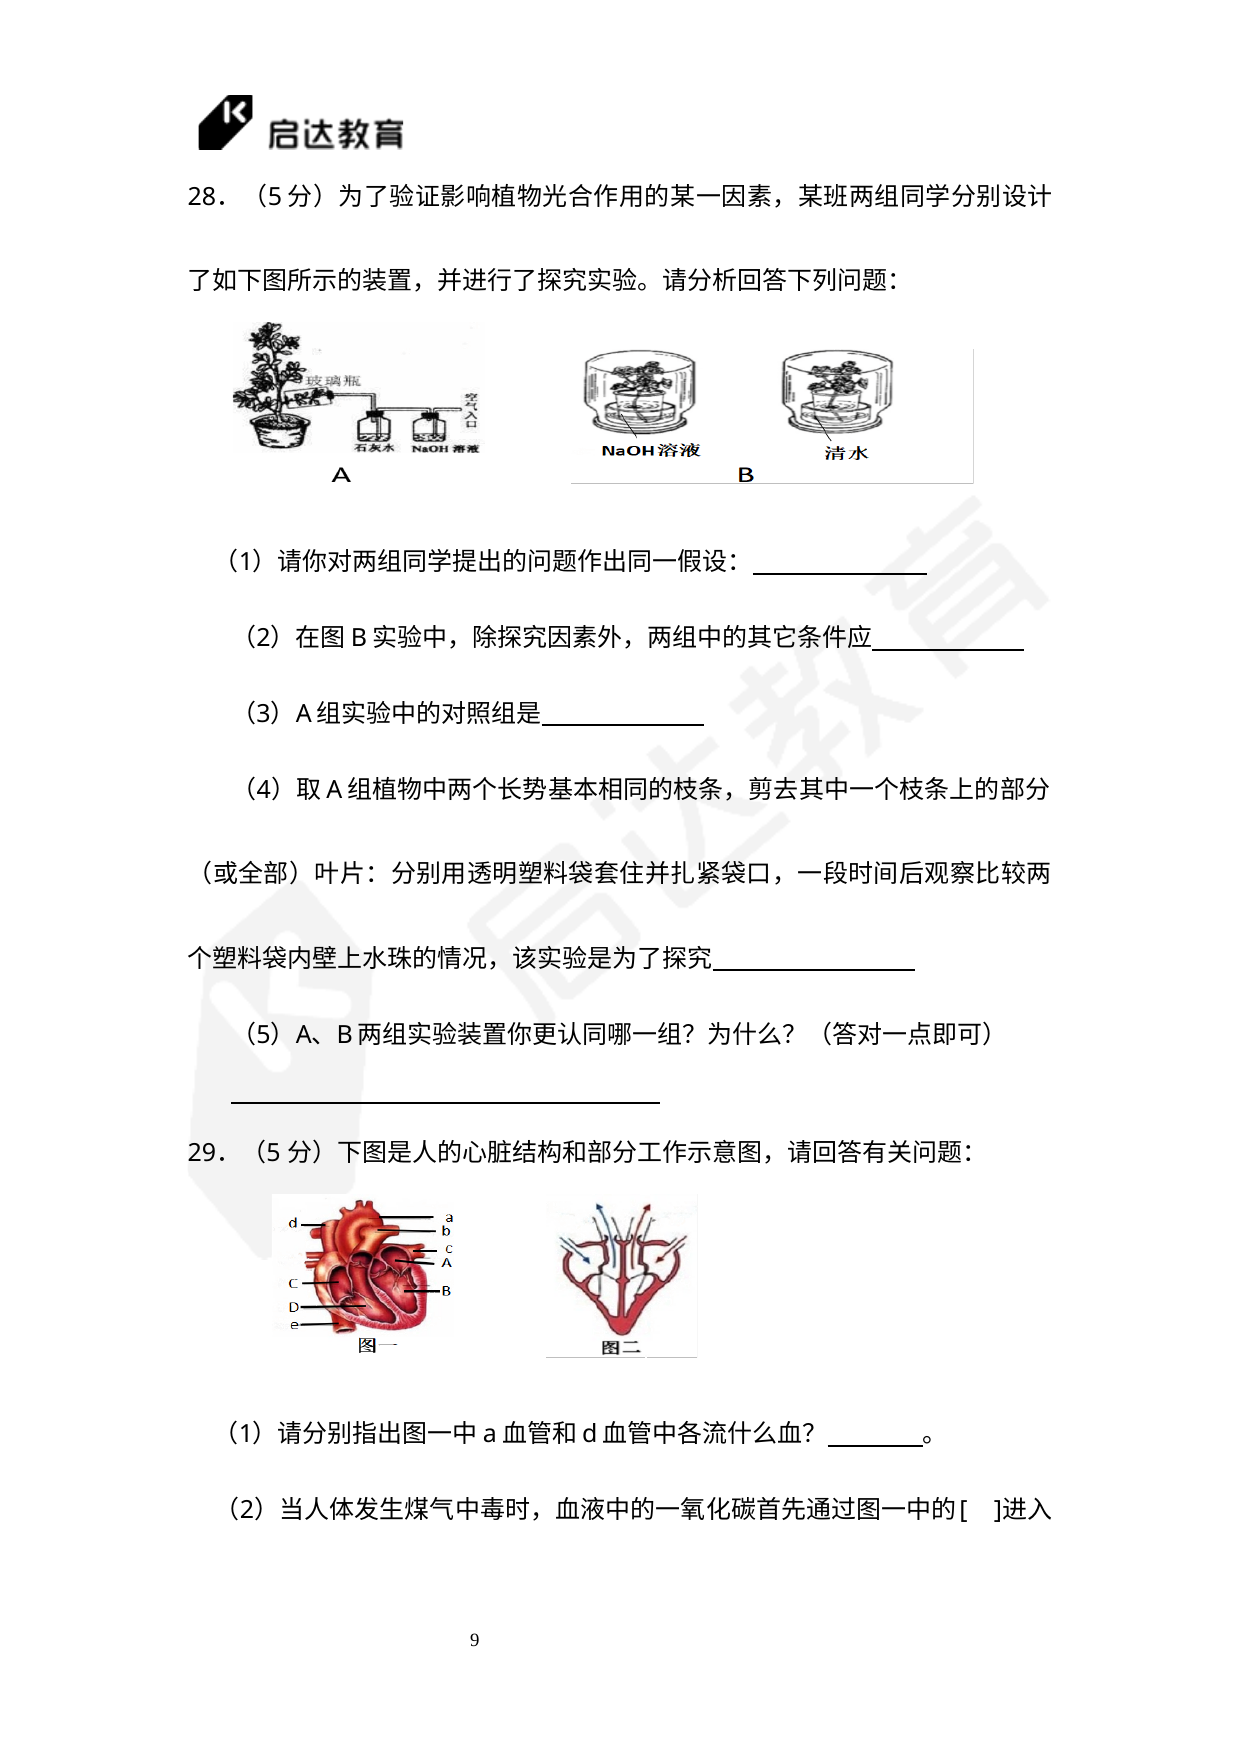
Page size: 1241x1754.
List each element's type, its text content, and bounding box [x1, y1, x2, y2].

text 29．（5 分）下图是人的心脏结构和部分工作示意图，请回答有关问题： [187, 1118, 1053, 1183]
text （1）请你对两组同学提出的问题作出同一假设： [187, 527, 1053, 592]
picture [271, 1194, 698, 1360]
picture [232, 322, 974, 492]
text （5）A、B两组实验装置你更认同哪一组？为什么？（答对一点即可） [187, 1000, 1053, 1065]
text （2）在图B实验中，除探究因素外，两组中的其它条件应 [187, 603, 1053, 668]
text （1）请分别指出图一中a血管和d血管中各流什么血？ 。 [187, 1399, 1053, 1464]
text （3）A组实验中的对照组是 [187, 679, 1053, 744]
text （4）取A组植物中两个长势基本相同的枝条，剪去其中一个枝条上的部分（或全部）叶片：分别用透明塑料袋套住并扎紧袋口，一段时间后观察比较两个塑料袋内壁上水珠的情况，该实验是为了探究 [187, 755, 1053, 989]
picture [198, 95, 404, 150]
text （2）当人体发生煤气中毒时，血液中的一氧化碳首先通过图一中的[ ]进入心脏。 [187, 1475, 1053, 1540]
text 28．（5分）为了验证影响植物光合作用的某一因素，某班两组同学分别设计了如下图所示的装置，并进行了探究实验。请分析回答下列问题： [187, 162, 1053, 311]
